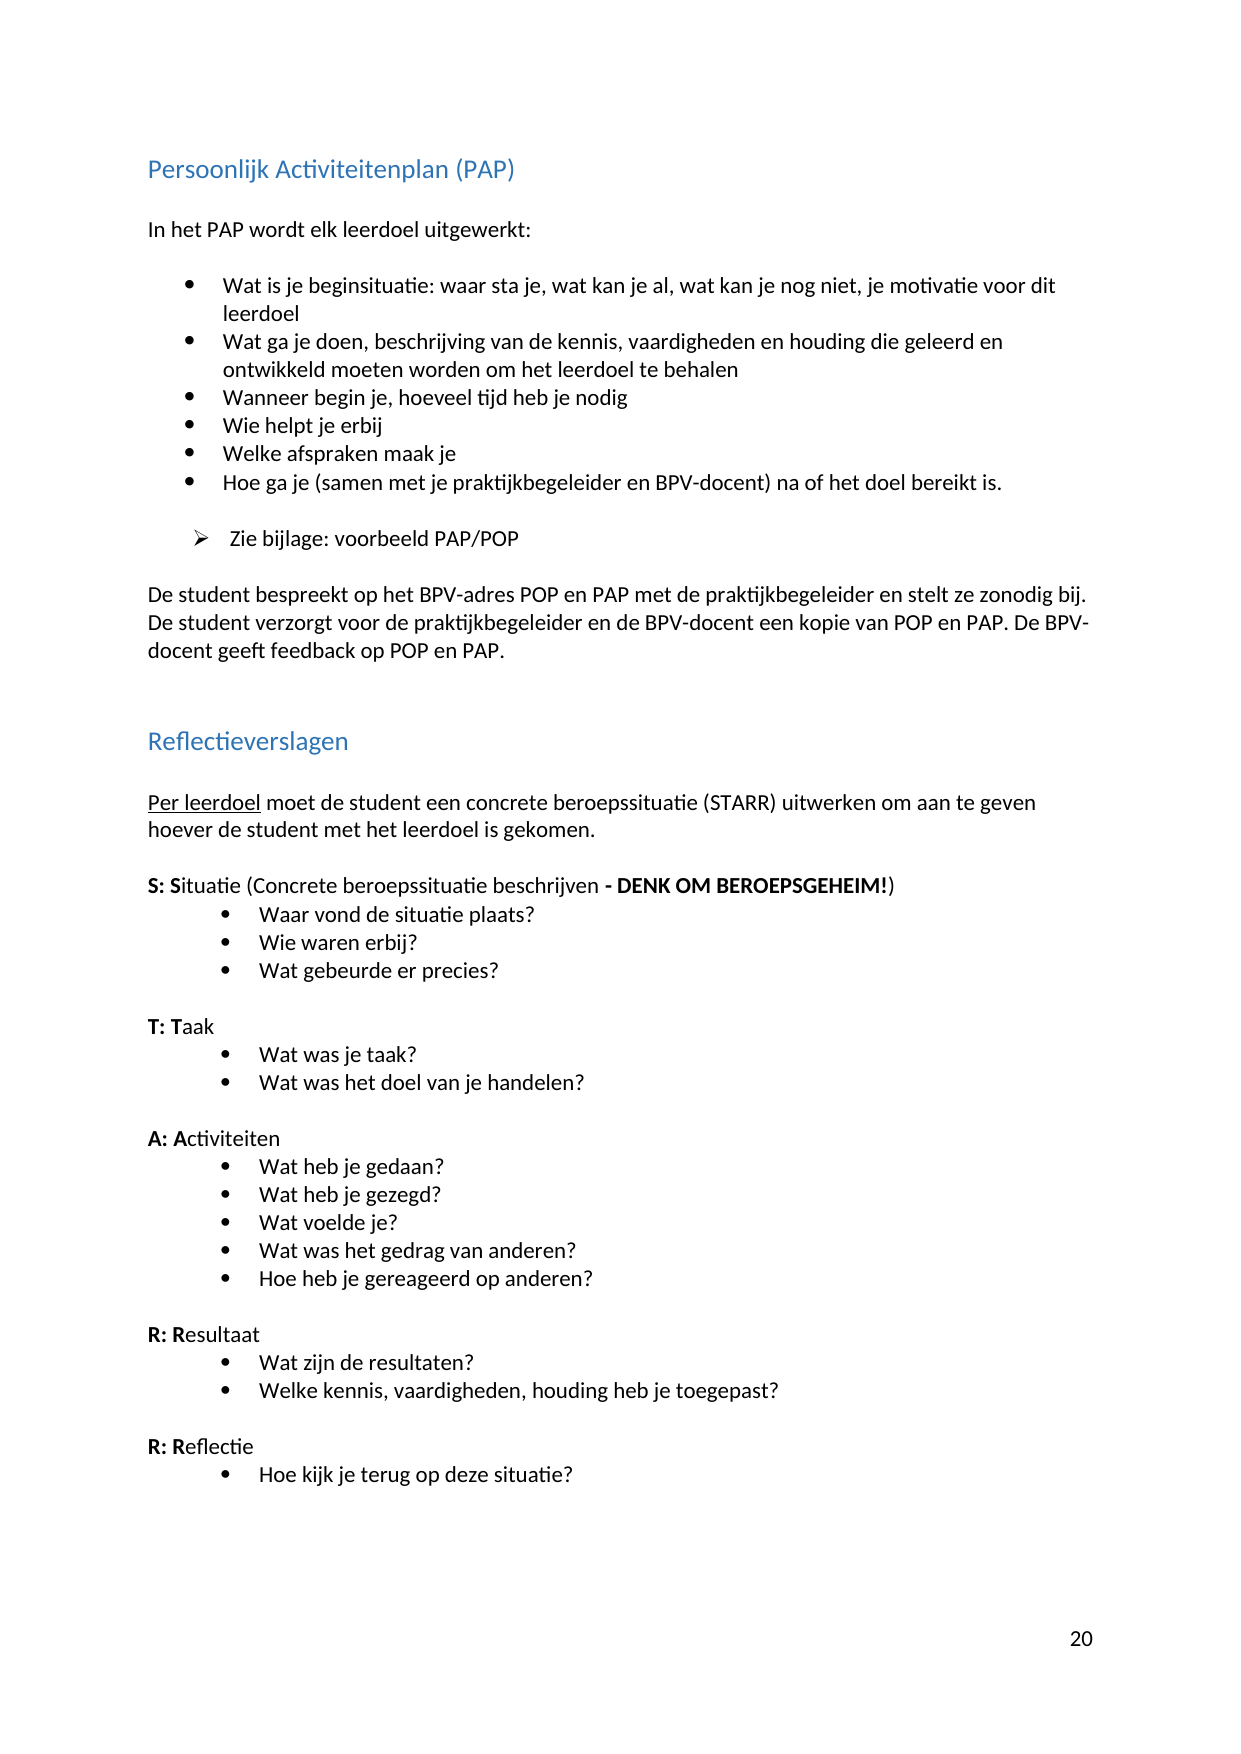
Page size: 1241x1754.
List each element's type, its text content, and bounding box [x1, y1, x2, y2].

list Wat was het gedrag van anderen? [221, 1236, 1093, 1264]
text In het PAP wordt elk leerdoel uitgewerkt: [148, 215, 1093, 243]
list Wat heb je gedaan? [221, 1152, 1093, 1180]
list Wat was je taak? [221, 1040, 1093, 1068]
text S: Situatie (Concrete beroepssituatie beschrijven - DENK OM BEROEPSGEHEIM!) [148, 872, 1093, 900]
list Wat zijn de resultaten? [221, 1348, 1093, 1376]
list Wanneer begin je, hoeveel tijd heb je nodig [185, 383, 1093, 412]
text A: Activiteiten [148, 1124, 1093, 1152]
list Wat heb je gezegd? [221, 1180, 1093, 1208]
list Welke afspraken maak je [185, 439, 1093, 468]
list Zie bijlage: voorbeeld PAP/POP [192, 524, 1093, 552]
text R: Reflectie [148, 1432, 1093, 1460]
subtitle Reflectieverslagen [148, 724, 1093, 757]
list Wie helpt je erbij [185, 412, 1093, 439]
list Wie waren erbij? [221, 928, 1093, 956]
text Per leerdoel moet de student een concrete beroepssituatie (STARR) uitwerken om aan te geven hoever de student met het leerdoel is gekomen. [148, 788, 1093, 844]
text De student bespreekt op het BPV-adres POP en PAP met de praktijkbegeleider en stelt ze zonodig bij. De student verzorgt voor de praktijkbegeleider en de BPV-docent een kopie van POP en PAP. De BPV-docent geeft feedback op POP en PAP. [148, 580, 1093, 664]
text R: Resultaat [148, 1320, 1093, 1348]
list Welke kennis, vaardigheden, houding heb je toegepast? [221, 1376, 1093, 1404]
list Wat was het doel van je handelen? [221, 1068, 1093, 1096]
text T: Taak [148, 1012, 1093, 1040]
list Wat ga je doen, beschrijving van de kennis, vaardigheden en houding die geleerd en ontwikkeld moeten worden om het leerdoel te behalen [185, 327, 1093, 383]
list Wat voelde je? [221, 1208, 1093, 1236]
list Hoe ga je (samen met je praktijkbegeleider en BPV-docent) na of het doel bereikt is. [185, 468, 1093, 496]
subtitle Persoonlijk Activiteitenplan (PAP) [148, 152, 1093, 185]
list Wat gebeurde er precies? [221, 956, 1093, 984]
list Wat is je beginsituatie: waar sta je, wat kan je al, wat kan je nog niet, je motivatie voor dit leerdoel [185, 271, 1093, 327]
list Waar vond de situatie plaats? [221, 900, 1093, 928]
list Hoe kijk je terug op deze situatie? [221, 1460, 1093, 1488]
list Hoe heb je gereageerd op anderen? [221, 1264, 1093, 1292]
